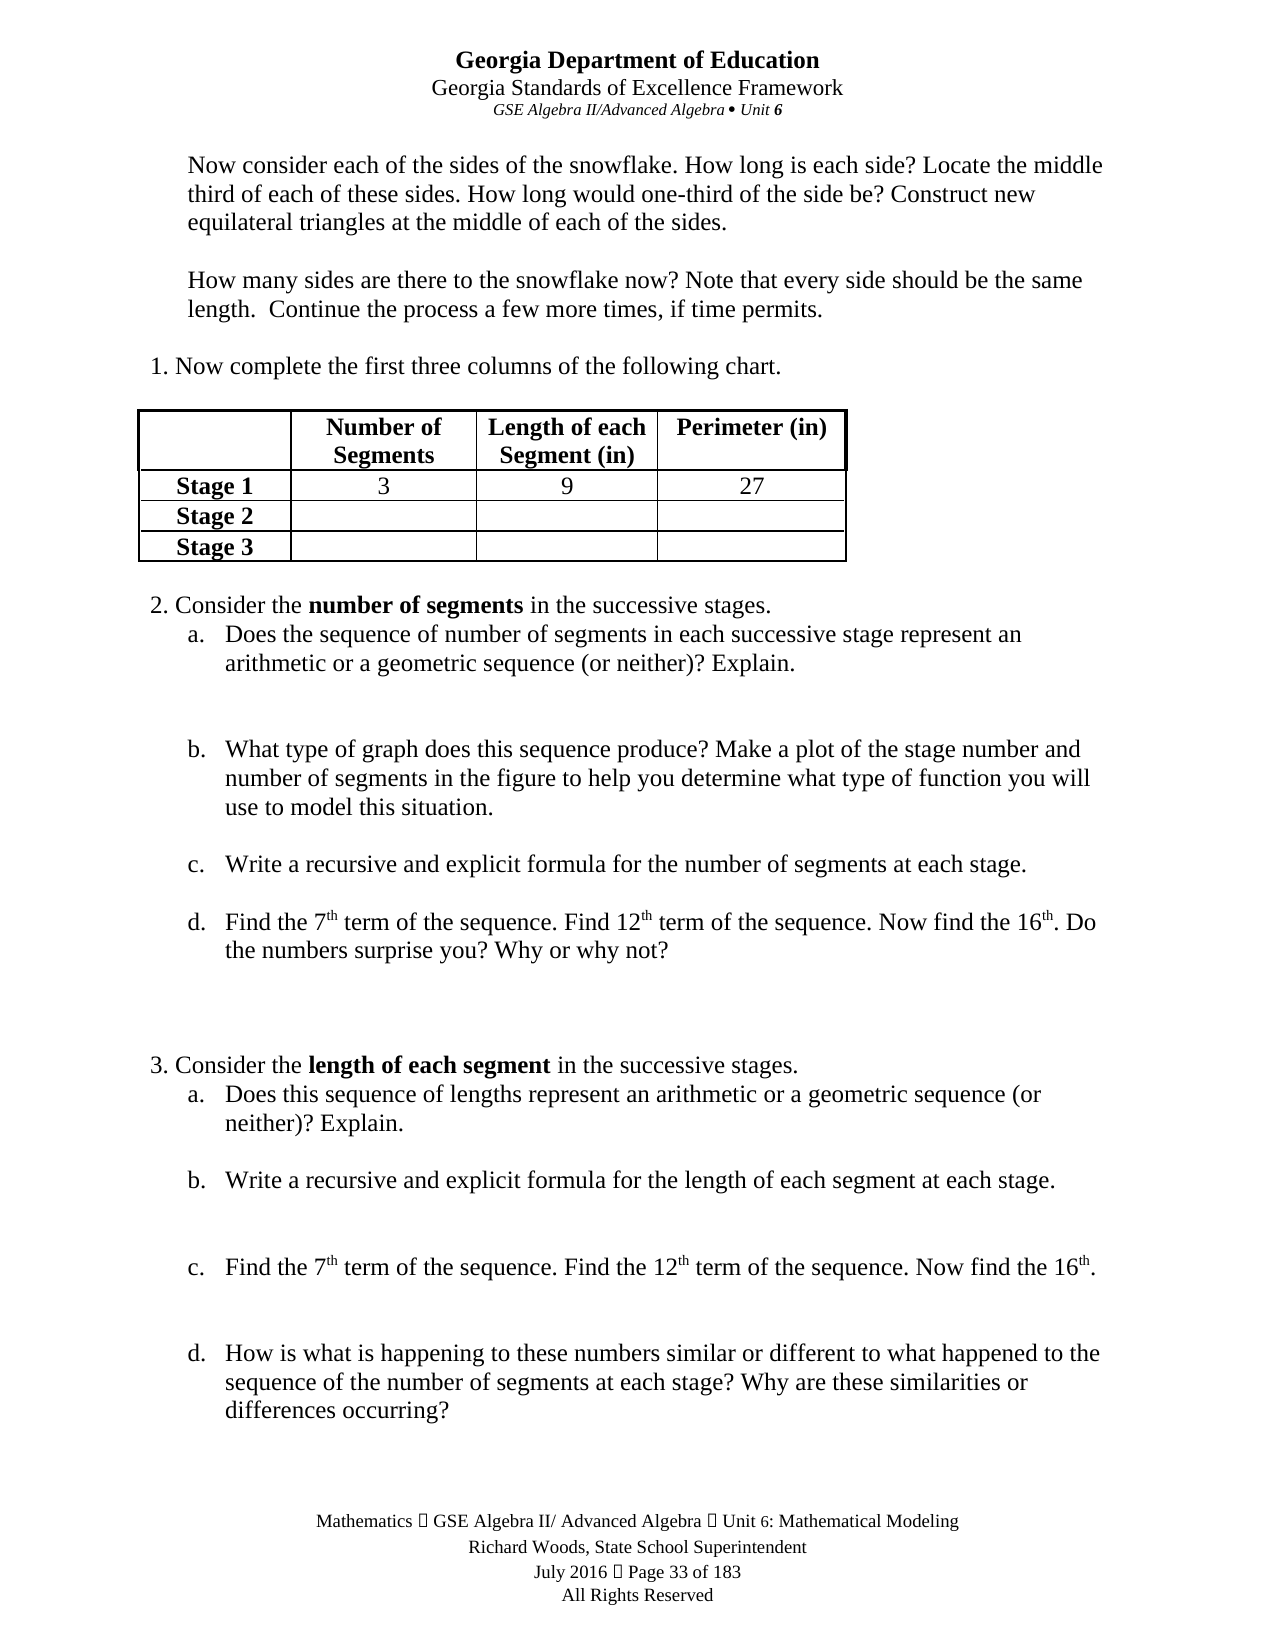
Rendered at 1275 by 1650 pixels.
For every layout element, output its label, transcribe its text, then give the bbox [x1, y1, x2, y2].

list Write a recursive and explicit formula for the number of segments at each stage. [187, 849, 1125, 878]
table_cell [658, 500, 845, 530]
table_cell Stage 1 [140, 469, 290, 500]
table_cell [292, 501, 476, 530]
list Write a recursive and explicit formula for the length of each segment at each stage. [187, 1166, 1125, 1194]
list Does the sequence of number of segments in each successive stage represent an arithmetic or a geometric sequence (or neither)? Explain. [187, 619, 1125, 677]
text 1. Now complete the first three columns of the following chart. [150, 351, 1125, 380]
table_cell [292, 532, 476, 560]
table_cell [658, 530, 845, 560]
list How is what is happening to these numbers similar or different to what happened to the sequence of the number of segments at each stage? Why are these similarities or differences occurring? [187, 1338, 1125, 1424]
table_cell [477, 532, 657, 560]
table_cell [477, 501, 657, 530]
table_cell 3 [292, 471, 476, 500]
list What type of graph does this sequence produce? Make a plot of the stage number and number of segments in the figure to help you determine what type of function you will use to model this situation. [187, 734, 1125, 821]
table_cell Stage 3 [140, 530, 290, 560]
text 3. Consider the length of each segment in the successive stages. [150, 1051, 1125, 1079]
table_cell 9 [477, 471, 657, 500]
table_header [140, 412, 290, 469]
text 2. Consider the number of segments in the successive stages. [150, 591, 1125, 619]
table_header Length of each Segment (in) [477, 412, 657, 469]
list Does this sequence of lengths represent an arithmetic or a geometric sequence (or neither)? Explain. [187, 1079, 1125, 1137]
text Now consider each of the sides of the snowflake. How long is each side? Locate the middle third of each of these sides. How long would one-third of the side be? Construct new equilateral triangles at the middle of each of the sides. [187, 150, 1125, 236]
list Find the 7th term of the sequence. Find the 12th term of the sequence. Now find the 16th. [187, 1252, 1125, 1281]
table_cell Stage 2 [140, 500, 290, 530]
table_header Perimeter (in) [658, 412, 844, 469]
list Find the 7th term of the sequence. Find 12th term of the sequence. Now find the 16th. Do the numbers surprise you? Why or why not? [187, 907, 1125, 964]
table_cell 27 [658, 471, 845, 500]
text How many sides are there to the snowflake now? Note that every side should be the same length. Continue the process a few more times, if time permits. [187, 265, 1125, 322]
table_header Number of Segments [292, 412, 476, 469]
